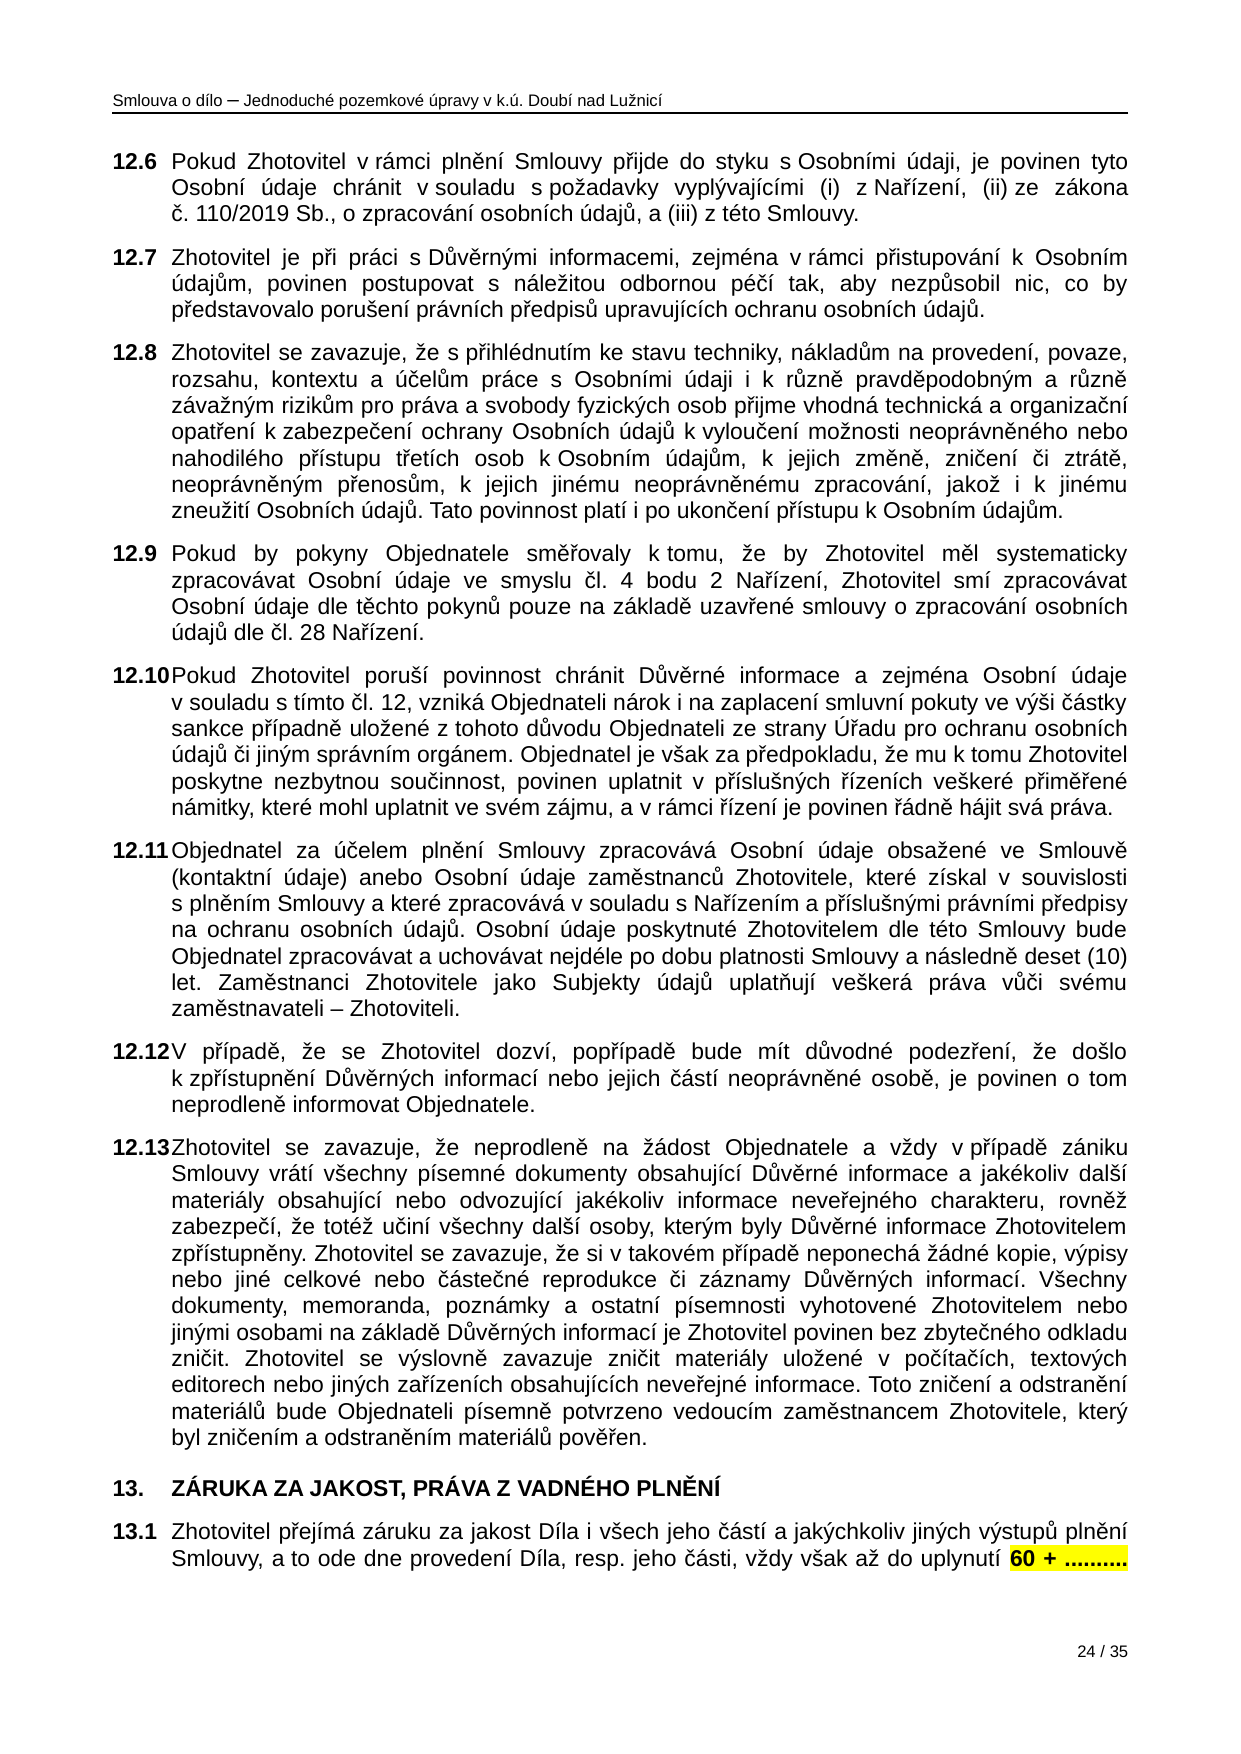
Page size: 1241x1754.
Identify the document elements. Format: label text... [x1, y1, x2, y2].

text Zhotovitel je při práci s Důvěrnými informacemi, zejména v rámci přistupování k Osobním údajům, povinen postupovat s náležitou odbornou péčí tak, aby nezpůsobil nic, co by představovalo porušení právních předpisů upravujících ochranu osobních údajů. [112, 243, 1128, 322]
text Pokud Zhotovitel v rámci plnění Smlouvy přijde do styku s Osobními údaji, je povinen tyto Osobní údaje chránit v souladu s požadavky vyplývajícími (i) z Nařízení, (ii) ze zákona č. 110/2019 Sb., o zpracování osobních údajů, a (iii) z této Smlouvy. [112, 148, 1128, 227]
text Objednatel za účelem plnění Smlouvy zpracovává Osobní údaje obsažené ve Smlouvě (kontaktní údaje) anebo Osobní údaje zaměstnanců Zhotovitele, které získal v souvislosti s plněním Smlouvy a které zpracovává v souladu s Nařízením a příslušnými právními předpisy na ochranu osobních údajů. Osobní údaje poskytnuté Zhotovitelem dle této Smlouvy bude Objednatel zpracovávat a uchovávat nejdéle po dobu platnosti Smlouvy a následně deset (10) let. Zaměstnanci Zhotovitele jako Subjekty údajů uplatňují veškerá práva vůči svému zaměstnavateli – Zhotoviteli. [112, 837, 1128, 1022]
text Zhotovitel se zavazuje, že s přihlédnutím ke stavu techniky, nákladům na provedení, povaze, rozsahu, kontextu a účelům práce s Osobními údaji i k různě pravděpodobným a různě závažným rizikům pro práva a svobody fyzických osob přijme vhodná technická a organizační opatření k zabezpečení ochrany Osobních údajů k vyloučení možnosti neoprávněného nebo nahodilého přístupu třetích osob k Osobním údajům, k jejich změně, zničení či ztrátě, neoprávněným přenosům, k jejich jinému neoprávněnému zpracování, jakož i k jinému zneužití Osobních údajů. Tato povinnost platí i po ukončení přístupu k Osobním údajům. [112, 339, 1128, 524]
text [112, 1518, 1128, 1571]
text Zhotovitel se zavazuje, že neprodleně na žádost Objednatele a vždy v případě zániku Smlouvy vrátí všechny písemné dokumenty obsahující Důvěrné informace a jakékoliv další materiály obsahující nebo odvozující jakékoliv informace neveřejného charakteru, rovněž zabezpečí, že totéž učiní všechny další osoby, kterým byly Důvěrné informace Zhotovitelem zpřístupněny. Zhotovitel se zavazuje, že si v takovém případě neponechá žádné kopie, výpisy nebo jiné celkové nebo částečné reprodukce či záznamy Důvěrných informací. Všechny dokumenty, memoranda, poznámky a ostatní písemnosti vyhotovené Zhotovitelem nebo jinými osobami na základě Důvěrných informací je Zhotovitel povinen bez zbytečného odkladu zničit. Zhotovitel se výslovně zavazuje zničit materiály uložené v počítačích, textových editorech nebo jiných zařízeních obsahujících neveřejné informace. Toto zničení a odstranění materiálů bude Objednateli písemně potvrzeno vedoucím zaměstnancem Zhotovitele, který byl zničením a odstraněním materiálů pověřen. [112, 1134, 1128, 1450]
text Pokud Zhotovitel poruší povinnost chránit Důvěrné informace a zejména Osobní údaje v souladu s tímto čl. 12, vzniká Objednateli nárok i na zaplacení smluvní pokuty ve výši částky sankce případně uložené z tohoto důvodu Objednateli ze strany Úřadu pro ochranu osobních údajů či jiným správním orgánem. Objednatel je však za předpokladu, že mu k tomu Zhotovitel poskytne nezbytnou součinnost, povinen uplatnit v příslušných řízeních veškeré přiměřené námitky, které mohl uplatnit ve svém zájmu, a v rámci řízení je povinen řádně hájit svá práva. [112, 662, 1128, 821]
text Pokud by pokyny Objednatele směřovaly k tomu, že by Zhotovitel měl systematicky zpracovávat Osobní údaje ve smyslu čl. 4 bodu 2 Nařízení, Zhotovitel smí zpracovávat Osobní údaje dle těchto pokynů pouze na základě uzavřené smlouvy o zpracování osobních údajů dle čl. 28 Nařízení. [112, 540, 1128, 646]
text V případě, že se Zhotovitel dozví, popřípadě bude mít důvodné podezření, že došlo k zpřístupnění Důvěrných informací nebo jejich částí neoprávněné osobě, je povinen o tom neprodleně informovat Objednatele. [112, 1038, 1128, 1117]
text Záruka za jakost, práva z vadného plnění [112, 1475, 1128, 1502]
